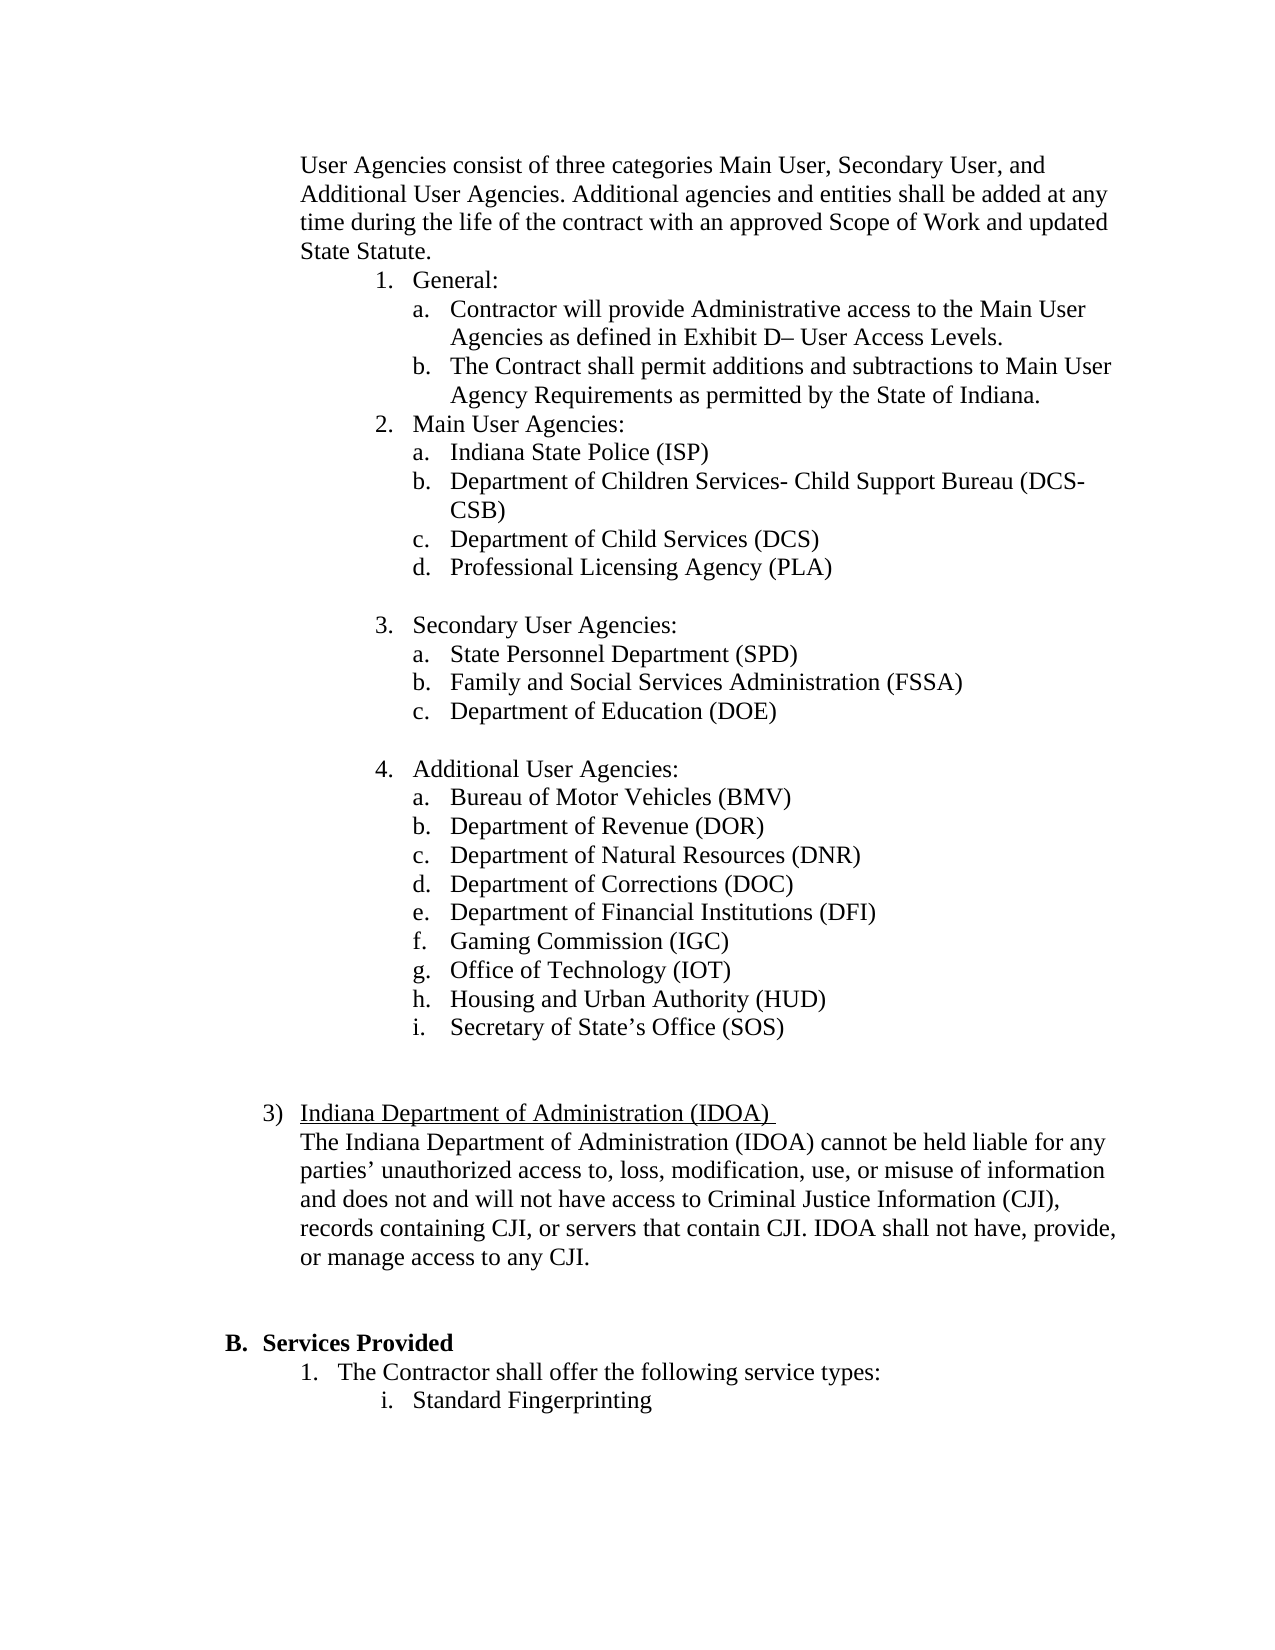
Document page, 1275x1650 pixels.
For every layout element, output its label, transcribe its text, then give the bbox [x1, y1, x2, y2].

list Department of Children Services- Child Support Bureau (DCS-CSB) [412, 466, 1125, 524]
list Contractor will provide Administrative access to the Main User Agencies as defined in Exhibit D– User Access Levels. [412, 294, 1125, 351]
list Department of Child Services (DCS) [412, 524, 1125, 552]
list Standard Fingerprinting [394, 1386, 1125, 1414]
list Secretary of State’s Office (SOS) [412, 1012, 1125, 1041]
list Bureau of Motor Vehicles (BMV) [412, 782, 1125, 811]
text The Indiana Department of Administration (IDOA) cannot be held liable for any parties’ unauthorized access to, loss, modification, use, or misuse of information and does not and will not have access to Criminal Justice Information (CJI), records containing CJI, or servers that contain CJI. IDOA shall not have, provide, or manage access to any CJI. [300, 1127, 1125, 1271]
list Additional User Agencies: [375, 754, 1125, 782]
list Main User Agencies: [375, 409, 1125, 437]
list The Contract shall permit additions and subtractions to Main User Agency Requirements as permitted by the State of Indiana. [412, 351, 1125, 409]
list State Personnel Department (SPD) [412, 639, 1125, 667]
list Professional Licensing Agency (PLA) [412, 552, 1125, 581]
list The Contractor shall offer the following service types: [300, 1357, 1125, 1386]
list Office of Technology (IOT) [412, 955, 1125, 984]
list Housing and Urban Authority (HUD) [412, 984, 1125, 1012]
list General: [375, 265, 1125, 294]
list Gaming Commission (IGC) [412, 926, 1125, 955]
list Department of Corrections (DOC) [412, 869, 1125, 897]
list Services Provided [225, 1328, 1125, 1357]
list Department of Education (DOE) [412, 696, 1125, 725]
list Department of Natural Resources (DNR) [412, 840, 1125, 869]
list Department of Financial Institutions (DFI) [412, 897, 1125, 926]
text User Agencies consist of three categories Main User, Secondary User, and Additional User Agencies. Additional agencies and entities shall be added at any time during the life of the contract with an approved Scope of Work and updated State Statute. [300, 150, 1125, 265]
list Department of Revenue (DOR) [412, 811, 1125, 840]
list Secondary User Agencies: [375, 610, 1125, 639]
list Family and Social Services Administration (FSSA) [412, 667, 1125, 696]
list Indiana State Police (ISP) [412, 437, 1125, 466]
list Indiana Department of Administration (IDOA) [262, 1098, 1125, 1127]
